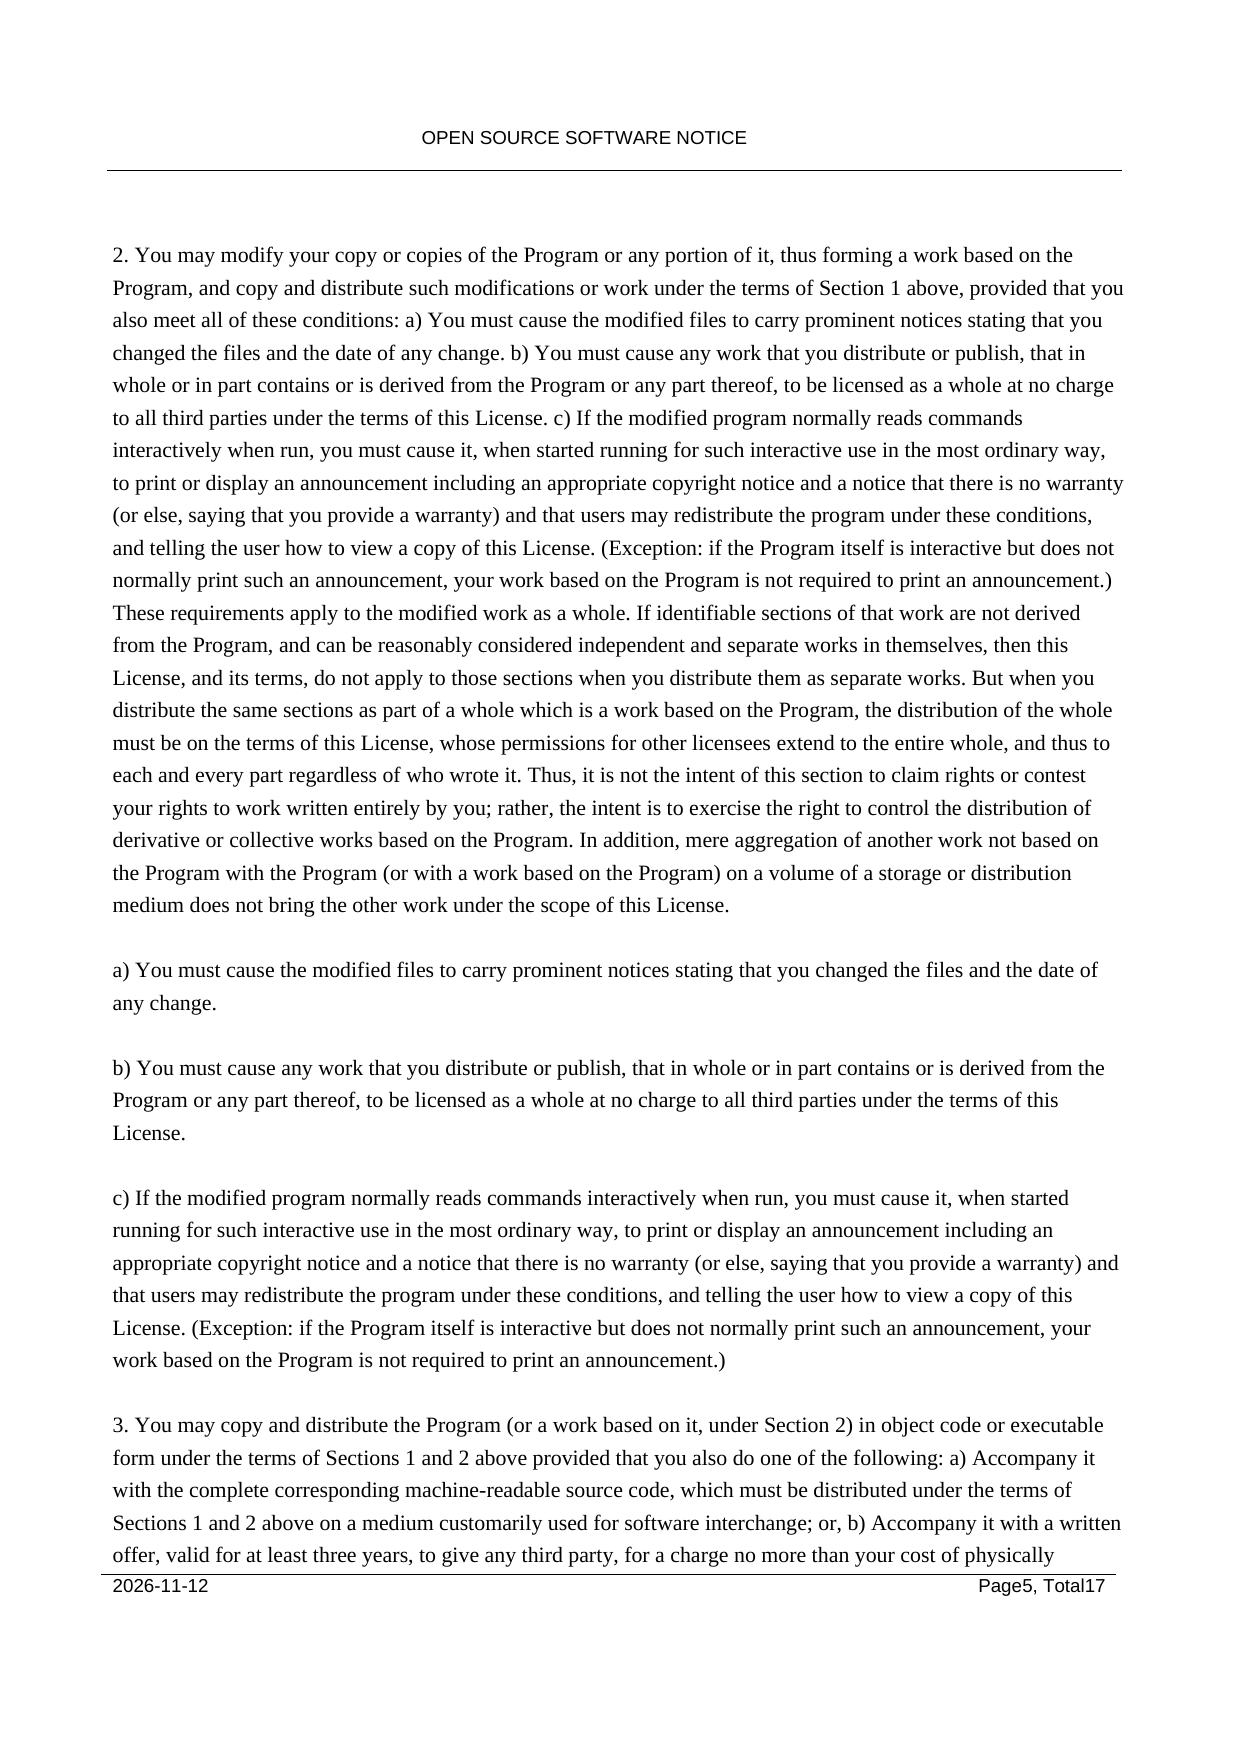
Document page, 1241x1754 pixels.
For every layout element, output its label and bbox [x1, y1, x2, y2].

text [112, 206, 1128, 1571]
